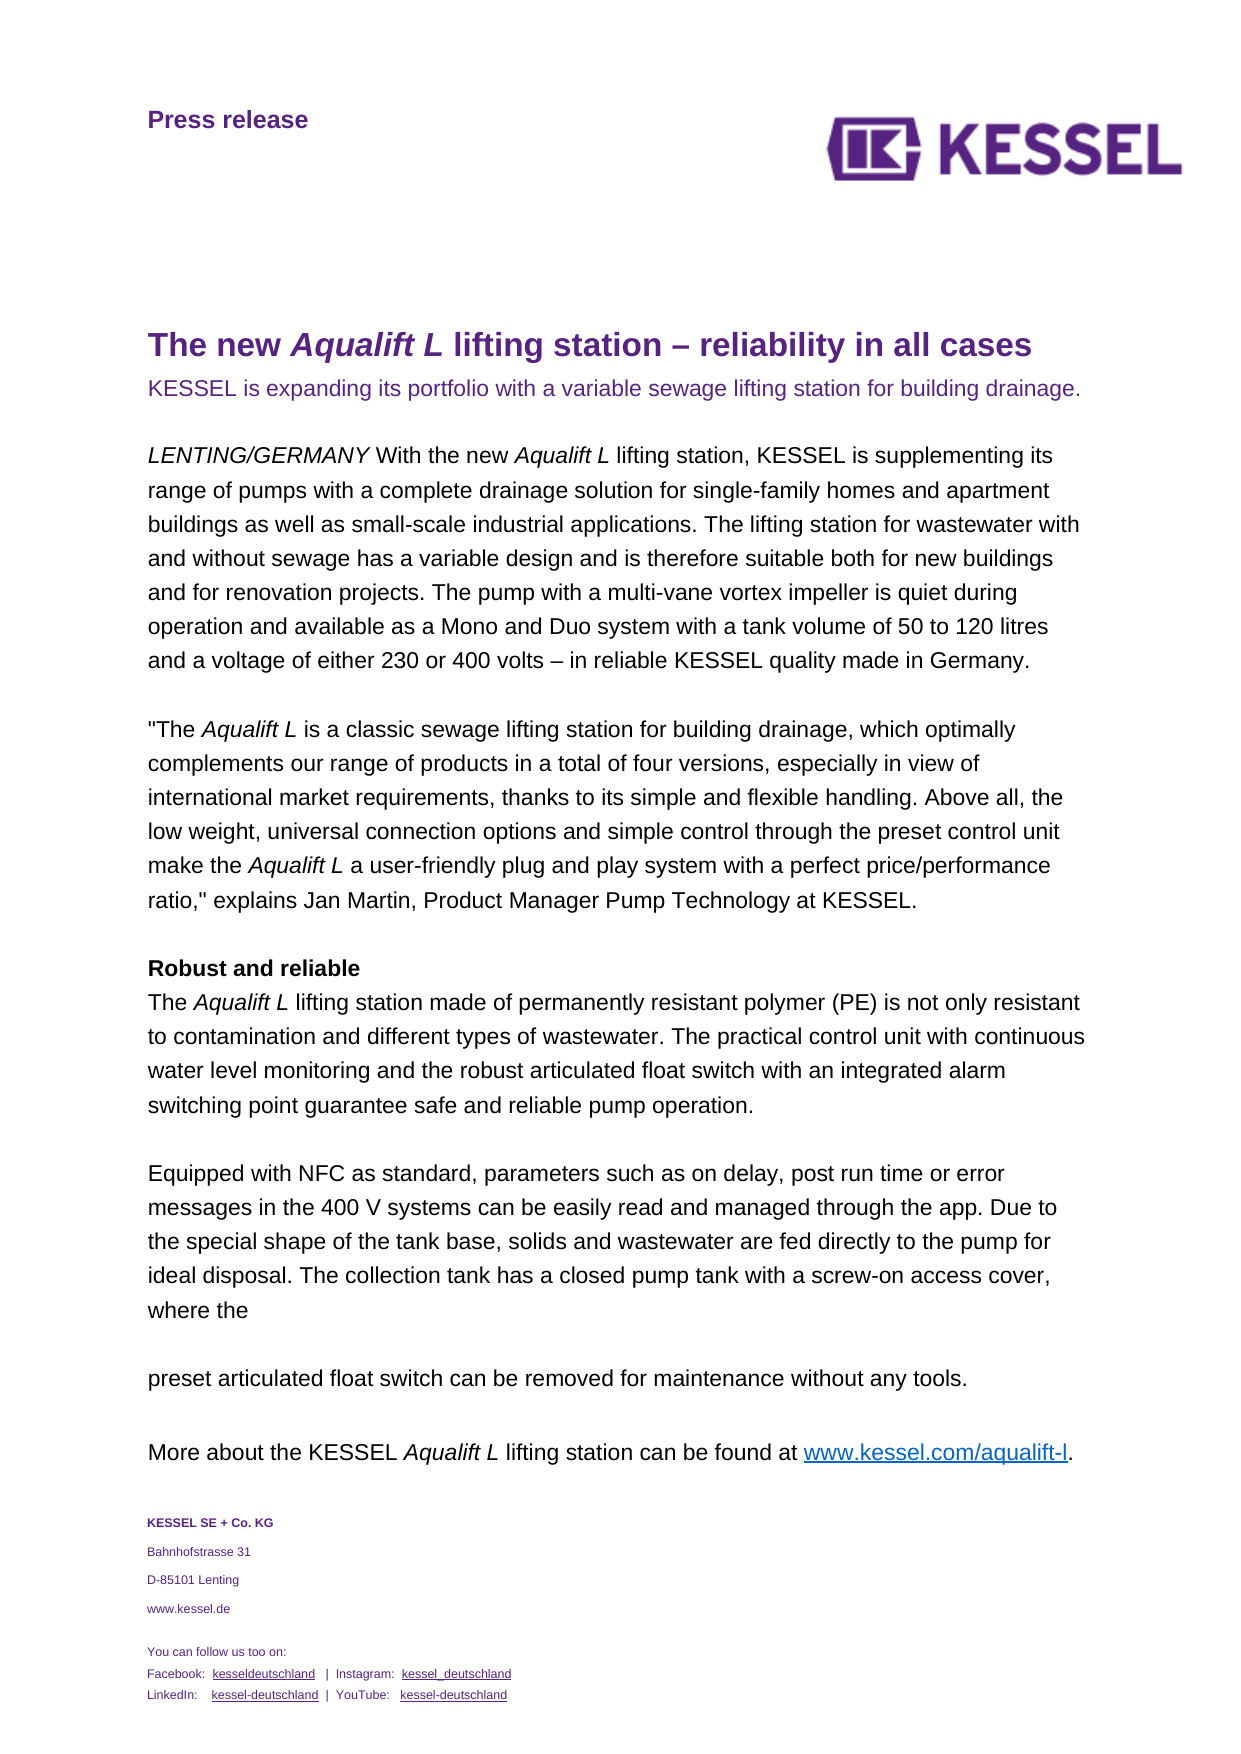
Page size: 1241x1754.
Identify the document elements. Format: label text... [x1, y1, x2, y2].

subtitle KESSEL is expanding its portfolio with a variable sewage lifting station for building drainage. [148, 375, 1092, 401]
text "The Aqualift L is a classic sewage lifting station for building drainage, which optimally complements our range of products in a total of four versions, especially in view of international market requirements, thanks to its simple and flexible handling. Above all, the low weight, universal connection options and simple control through the preset control unit make the Aqualift L a user-friendly plug and play system with a perfect price/performance ratio," explains Jan Martin, Product Manager Pump Technology at KESSEL. [148, 716, 1092, 913]
text LENTING/GERMANY With the new Aqualift L lifting station, KESSEL is supplementing its range of pumps with a complete drainage solution for single-family homes and apartment buildings as well as small-scale industrial applications. The lifting station for wastewater with and without sewage has a variable design and is therefore suitable both for new buildings and for renovation projects. The pump with a multi-vane vortex impeller is quiet during operation and available as a Mono and Duo system with a tank volume of 50 to 120 litres and a voltage of either 230 or 400 volts – in reliable KESSEL quality made in Germany. [148, 442, 1092, 674]
subtitle The new Aqualift L lifting station – reliability in all cases [148, 325, 1092, 363]
text Robust and reliable [148, 955, 1092, 981]
text More about the KESSEL Aqualift L lifting station can be found at www.kessel.com/aqualift-l. [148, 1433, 1092, 1467]
text Equipped with NFC as standard, parameters such as on delay, post run time or error messages in the 400 V systems can be easily read and managed through the app. Due to the special shape of the tank base, solids and wastewater are fed directly to the pump for ideal disposal. The collection tank has a closed pump tank with a screw-on access cover, where the [148, 1160, 1092, 1323]
text preset articulated float switch can be removed for maintenance without any tools. [148, 1365, 1092, 1391]
text The Aqualift L lifting station made of permanently resistant polymer (PE) is not only resistant to contamination and different types of wastewater. The practical control unit with continuous water level monitoring and the robust articulated float switch with an integrated alarm switching point guarantee safe and reliable pump operation. [148, 989, 1092, 1118]
